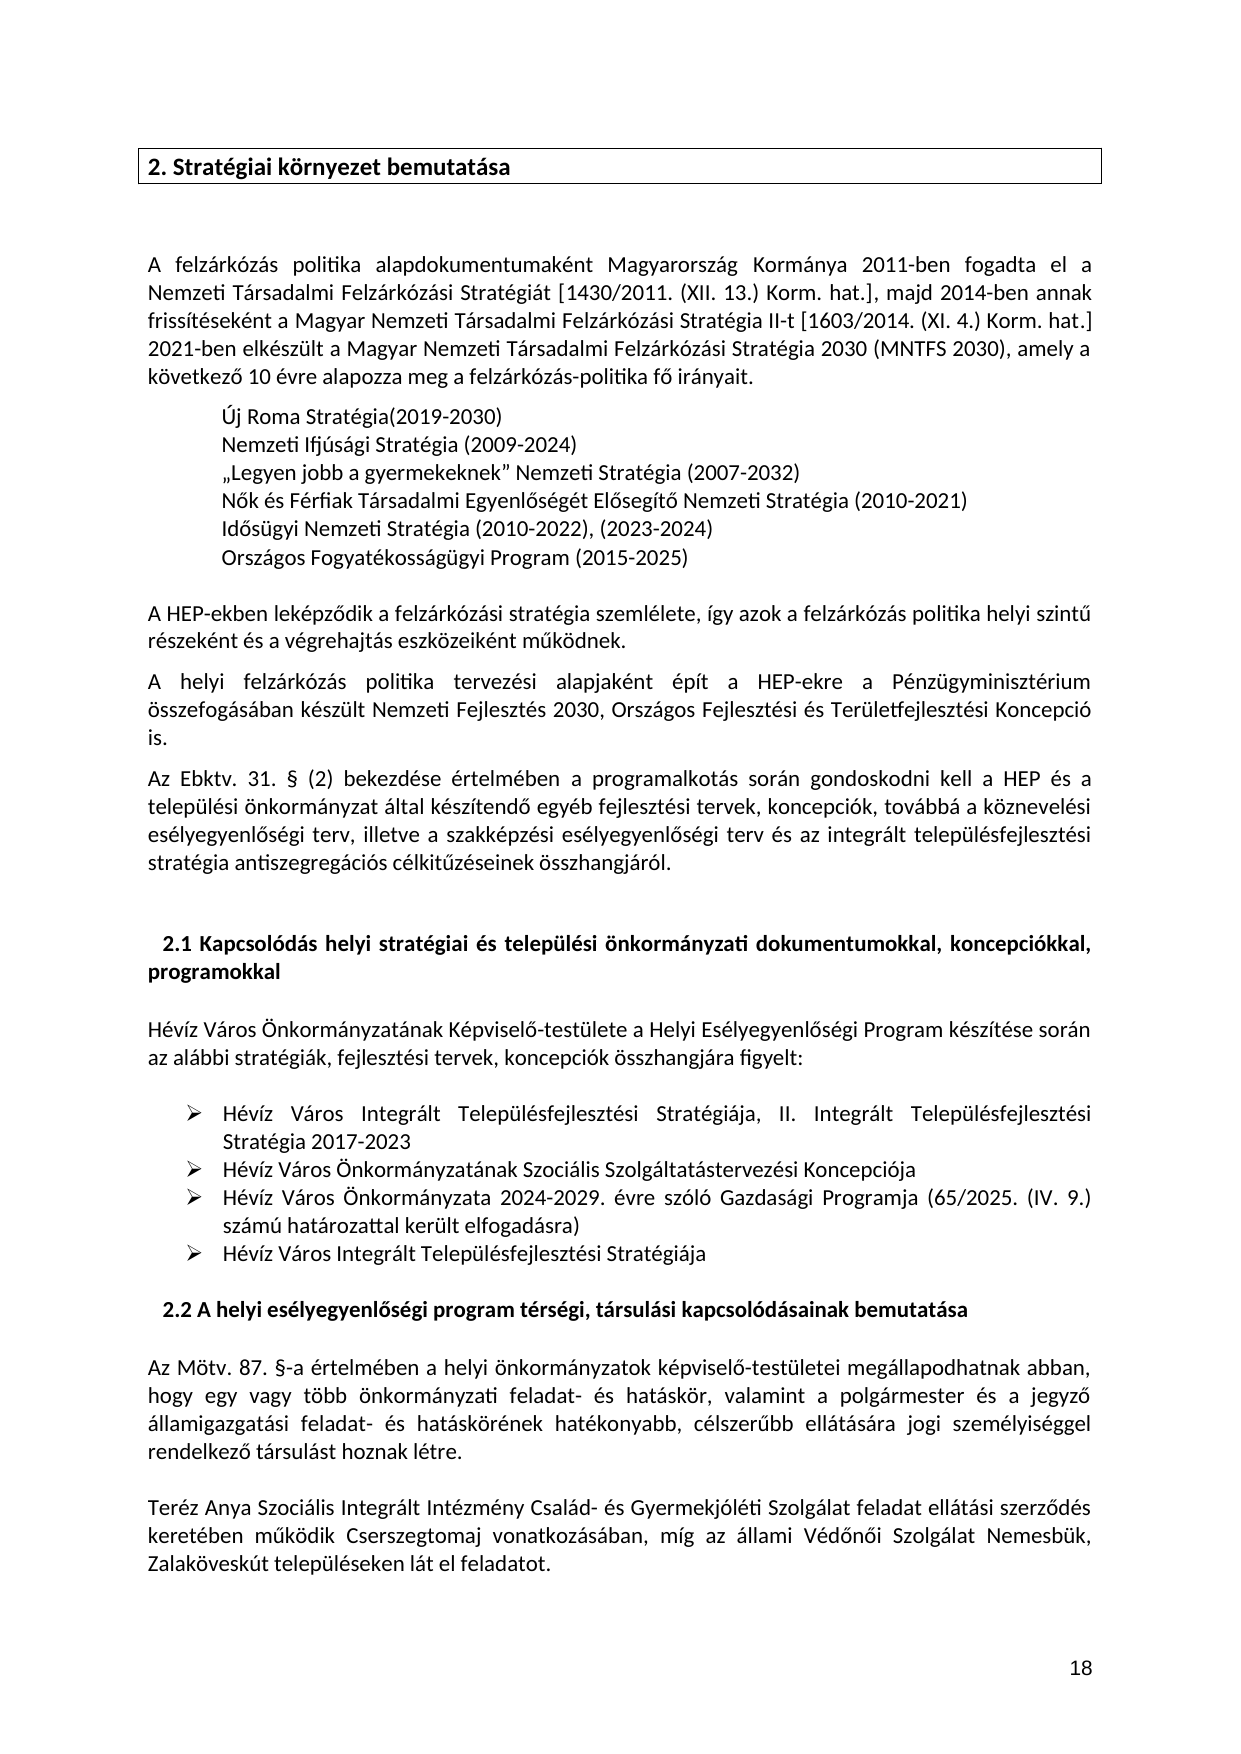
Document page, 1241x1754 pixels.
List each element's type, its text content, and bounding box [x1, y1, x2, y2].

text A helyi felzárkózás politika tervezési alapjaként épít a HEP-ekre a Pénzügyminisztérium összefogásában készült Nemzeti Fejlesztés 2030, Országos Fejlesztési és Területfejlesztési Koncepció is. [148, 667, 1093, 751]
text Új Roma Stratégia(2019-2030) Nemzeti Ifjúsági Stratégia (2009-2024) [221, 402, 1093, 458]
text 2.2 A helyi esélyegyenlőségi program térségi, társulási kapcsolódásainak bemutatása [148, 1295, 1093, 1323]
list Hévíz Város Önkormányzata 2024-2029. évre szóló Gazdasági Programja (65/2025. (IV. 9.) számú határozattal került elfogadásra) [185, 1183, 1093, 1239]
text „Legyen jobb a gyermekeknek” Nemzeti Stratégia (2007-2032) Nők és Férfiak Társadalmi Egyenlőségét Elősegítő Nemzeti Stratégia (2010-2021) Idősügyi Nemzeti Stratégia (2010-2022), (2023-2024) Országos Fogyatékosságügyi Program (2015-2025) [221, 458, 1093, 571]
text A HEP-ekben leképződik a felzárkózási stratégia szemlélete, így azok a felzárkózás politika helyi szintű részeként és a végrehajtás eszközeiként működnek. [148, 599, 1093, 655]
text Az Ebktv. 31. § (2) bekezdése értelmében a programalkotás során gondoskodni kell a HEP és a települési önkormányzat által készítendő egyéb fejlesztési tervek, koncepciók, továbbá a köznevelési esélyegyenlőségi terv, illetve a szakképzési esélyegyenlőségi terv és az integrált településfejlesztési stratégia antiszegregációs célkitűzéseinek összhangjáról. [148, 764, 1093, 876]
text Teréz Anya Szociális Integrált Intézmény Család- és Gyermekjóléti Szolgálat feladat ellátási szerződés keretében működik Cserszegtomaj vonatkozásában, míg az állami Védőnői Szolgálat Nemesbük, Zalaköveskút településeken lát el feladatot. [148, 1493, 1093, 1577]
text A felzárkózás politika alapdokumentumaként Magyarország Kormánya 2011-ben fogadta el a Nemzeti Társadalmi Felzárkózási Stratégiát [1430/2011. (XII. 13.) Korm. hat.], majd 2014-ben annak frissítéseként a Magyar Nemzeti Társadalmi Felzárkózási Stratégia II-t [1603/2014. (XI. 4.) Korm. hat.] 2021-ben elkészült a Magyar Nemzeti Társadalmi Felzárkózási Stratégia 2030 (MNTFS 2030), amely a következő 10 évre alapozza meg a felzárkózás-politika fő irányait. [148, 250, 1093, 390]
subtitle 2. Stratégiai környezet bemutatása [139, 149, 1101, 183]
list Hévíz Város Integrált Településfejlesztési Stratégiája [185, 1239, 1093, 1267]
text Hévíz Város Önkormányzatának Képviselő-testülete a Helyi Esélyegyenlőségi Program készítése során az alábbi stratégiák, fejlesztési tervek, koncepciók összhangjára figyelt: [148, 1015, 1093, 1071]
text Az Mötv. 87. §-a értelmében a helyi önkormányzatok képviselő-testületei megállapodhatnak abban, hogy egy vagy több önkormányzati feladat- és hatáskör, valamint a polgármester és a jegyző államigazgatási feladat- és hatáskörének hatékonyabb, célszerűbb ellátására jogi személyiséggel rendelkező társulást hoznak létre. [148, 1353, 1093, 1465]
list Hévíz Város Önkormányzatának Szociális Szolgáltatástervezési Koncepciója [185, 1155, 1093, 1183]
list Hévíz Város Integrált Településfejlesztési Stratégiája, II. Integrált Településfejlesztési Stratégia 2017-2023 [185, 1099, 1093, 1155]
text 2.1 Kapcsolódás helyi stratégiai és települési önkormányzati dokumentumokkal, koncepciókkal, programokkal [148, 929, 1093, 985]
